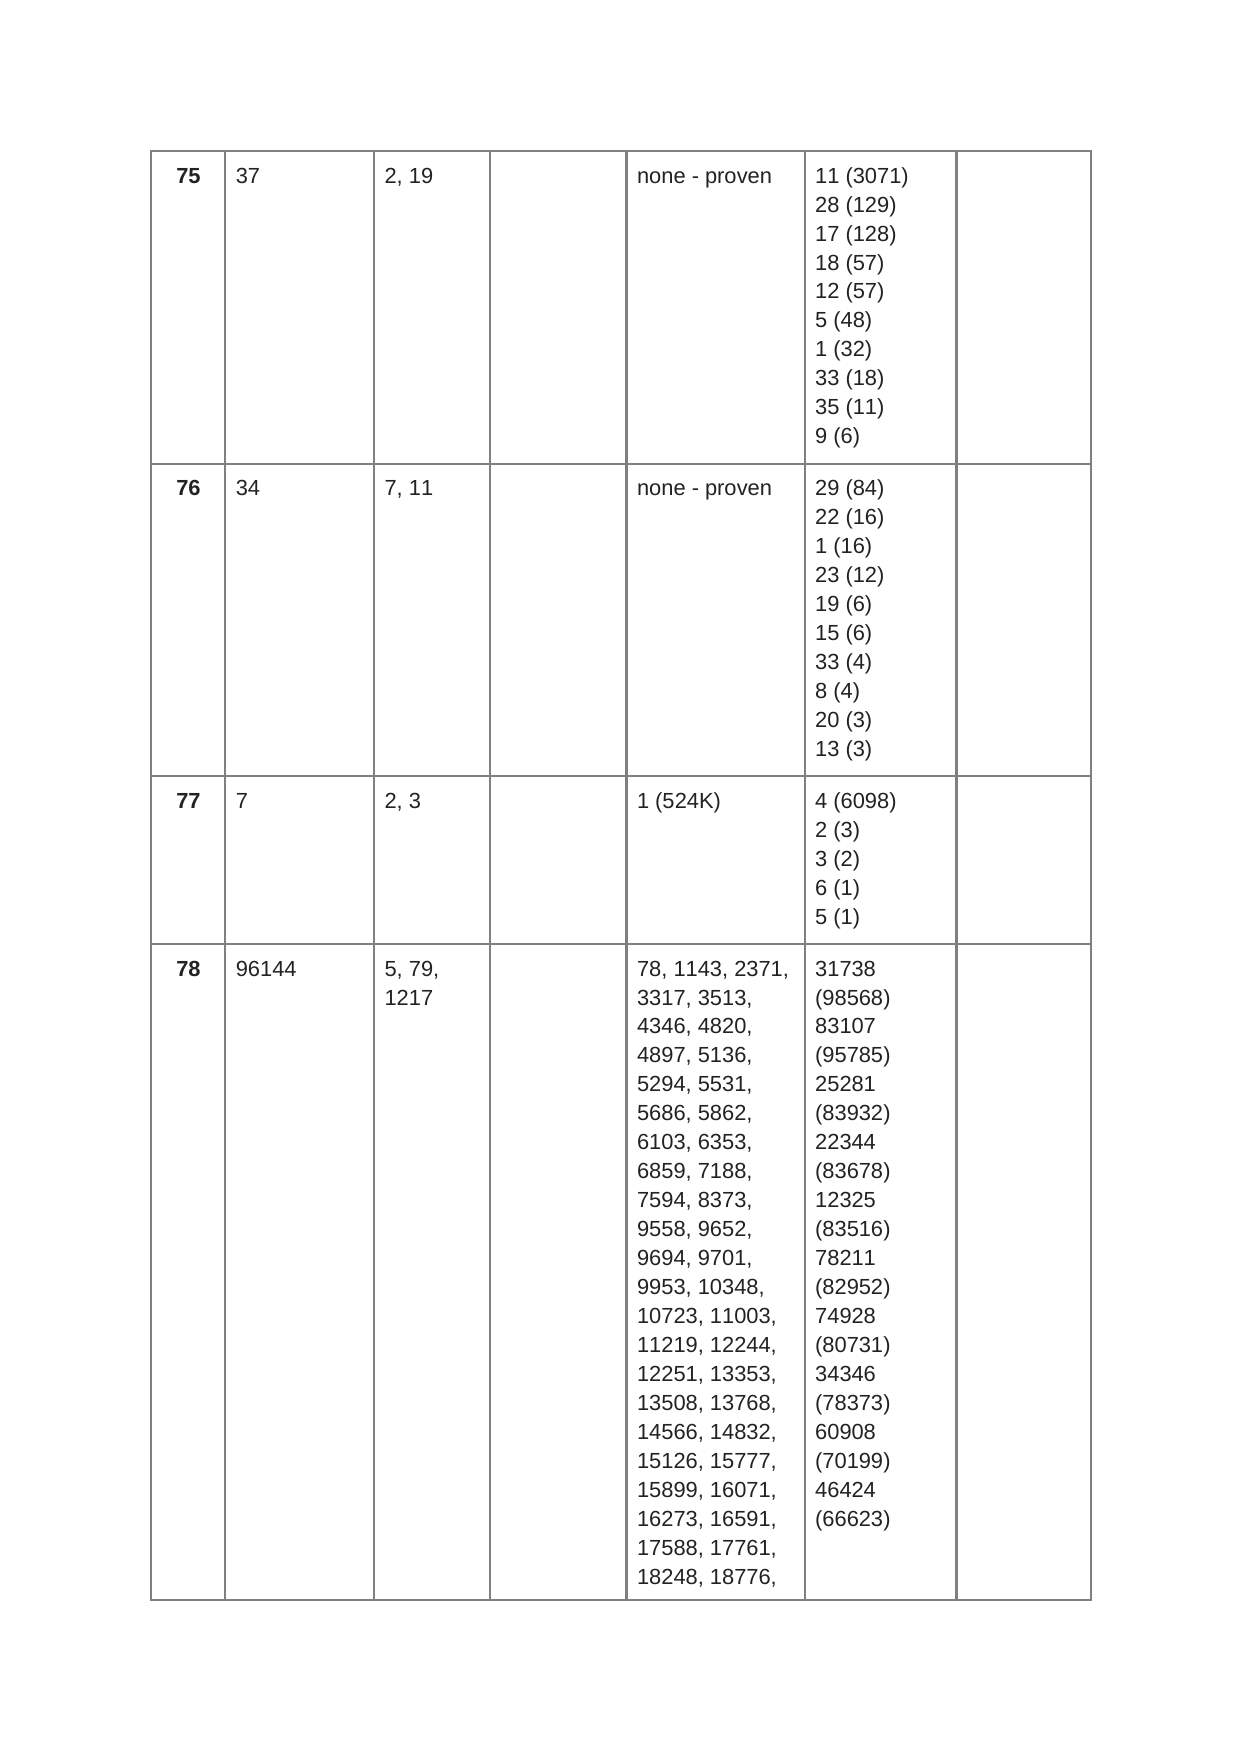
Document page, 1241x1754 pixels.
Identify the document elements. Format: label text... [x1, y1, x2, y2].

table_cell none - proven [628, 465, 804, 775]
table_cell 77 [152, 777, 224, 943]
table_cell 1 (524K) [628, 777, 804, 943]
table_cell 75 [152, 152, 224, 463]
table_cell 76 [152, 465, 224, 775]
table_cell 34 [226, 465, 373, 775]
table_cell 29 (84) 22 (16) 1 (16) 23 (12) 19 (6) 15 (6) 33 (4) 8 (4) 20 (3) 13 (3) [806, 465, 955, 775]
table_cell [806, 945, 955, 1599]
table_cell 7, 11 [375, 465, 489, 775]
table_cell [628, 945, 804, 1599]
table_cell [958, 945, 1090, 1599]
table_cell none - proven [628, 152, 804, 463]
table_cell [958, 777, 1090, 943]
table_cell [491, 945, 625, 1599]
table_cell 2, 3 [375, 777, 489, 943]
table_cell [491, 152, 625, 463]
table_cell 5, 79, 1217 [375, 945, 489, 1599]
table_cell [491, 777, 625, 943]
table_cell [958, 465, 1090, 775]
table_cell 4 (6098) 2 (3) 3 (2) 6 (1) 5 (1) [806, 777, 955, 943]
table_cell 96144 [226, 945, 373, 1599]
table_cell 7 [226, 777, 373, 943]
table_cell 11 (3071) 28 (129) 17 (128) 18 (57) 12 (57) 5 (48) 1 (32) 33 (18) 35 (11) 9 (6) [806, 152, 955, 463]
table_cell [491, 465, 625, 775]
table_cell 78 [152, 945, 224, 1599]
table_cell [958, 152, 1090, 463]
table_cell 37 [226, 152, 373, 463]
table_cell 2, 19 [375, 152, 489, 463]
